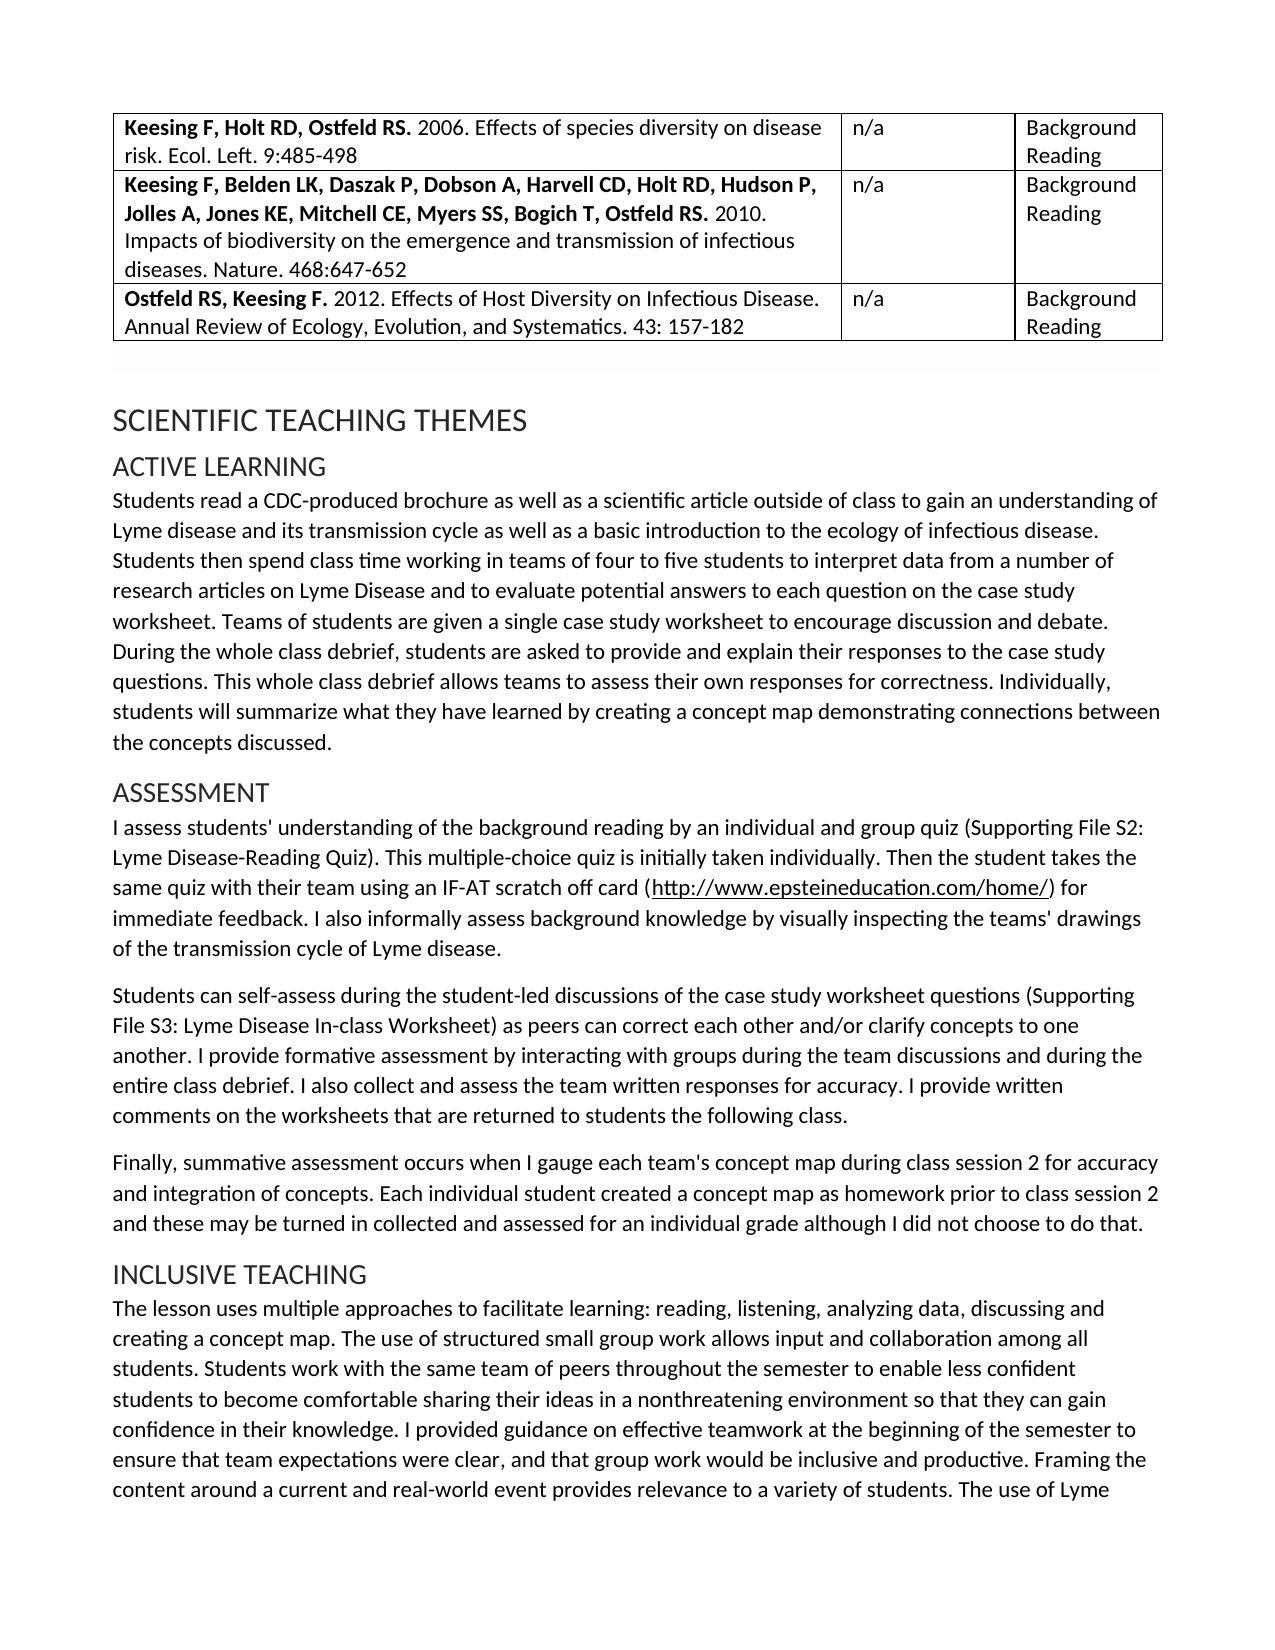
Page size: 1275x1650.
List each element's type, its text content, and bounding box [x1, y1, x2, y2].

table_cell Background Reading [1016, 171, 1162, 283]
table_cell Ostfeld RS, Keesing F. 2012. Effects of Host Diversity on Infectious Disease. Annual Review of Ecology, Evolution, and Systematics. 43: 157-182 [114, 284, 841, 340]
table_cell n/a [842, 114, 1014, 169]
table_cell Background Reading [1016, 284, 1162, 340]
subtitle SCIENTIFIC TEACHING THEMES [112, 399, 1162, 440]
text Students can self-assess during the student-led discussions of the case study worksheet questions (Supporting File S3: Lyme Disease In-class Worksheet) as peers can correct each other and/or clarify concepts to one another. I provide formative assessment by interacting with groups during the team discussions and during the entire class debrief. I also collect and assess the team written responses for accuracy. I provide written comments on the worksheets that are returned to students the following class. [112, 981, 1162, 1129]
text Students read a CDC-produced brochure as well as a scientific article outside of class to gain an understanding of Lyme disease and its transmission cycle as well as a basic introduction to the ecology of infectious disease. Students then spend class time working in teams of four to five students to interpret data from a number of research articles on Lyme Disease and to evaluate potential answers to each question on the case study worksheet. Teams of students are given a single case study worksheet to encourage discussion and debate. During the whole class debrief, students are asked to provide and explain their responses to the case study questions. This whole class debrief allows teams to assess their own responses for correctness. Individually, students will summarize what they have learned by creating a concept map demonstrating connections between the concepts discussed. [112, 486, 1162, 756]
table_cell n/a [842, 171, 1014, 283]
table_cell n/a [842, 284, 1014, 340]
text I assess students' understanding of the background reading by an individual and group quiz (Supporting File S2: Lyme Disease-Reading Quiz). This multiple-choice quiz is initially taken individually. Then the student takes the same quiz with their team using an IF-AT scratch off card (http://www.epsteineducation.com/home/) for immediate feedback. I also informally assess background knowledge by visually inspecting the teams' drawings of the transmission cycle of Lyme disease. [112, 813, 1162, 962]
text Finally, summative assessment occurs when I gauge each team's concept map during class session 2 for accuracy and integration of concepts. Each individual student created a concept map as homework prior to class session 2 and these may be turned in collected and assessed for an individual grade although I did not choose to do that. [112, 1148, 1162, 1237]
subtitle ACTIVE LEARNING [112, 448, 1162, 483]
table_cell Keesing F, Belden LK, Daszak P, Dobson A, Harvell CD, Holt RD, Hudson P, Jolles A, Jones KE, Mitchell CE, Myers SS, Bogich T, Ostfeld RS. 2010. Impacts of biodiversity on the emergence and transmission of infectious diseases. Nature. 468:647-652 [114, 171, 841, 283]
subtitle INCLUSIVE TEACHING [112, 1256, 1162, 1291]
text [112, 1294, 1162, 1503]
table_cell Background Reading [1016, 114, 1162, 169]
subtitle ASSESSMENT [112, 774, 1162, 810]
table_cell Keesing F, Holt RD, Ostfeld RS. 2006. Effects of species diversity on disease risk. Ecol. Left. 9:485-498 [114, 114, 841, 169]
